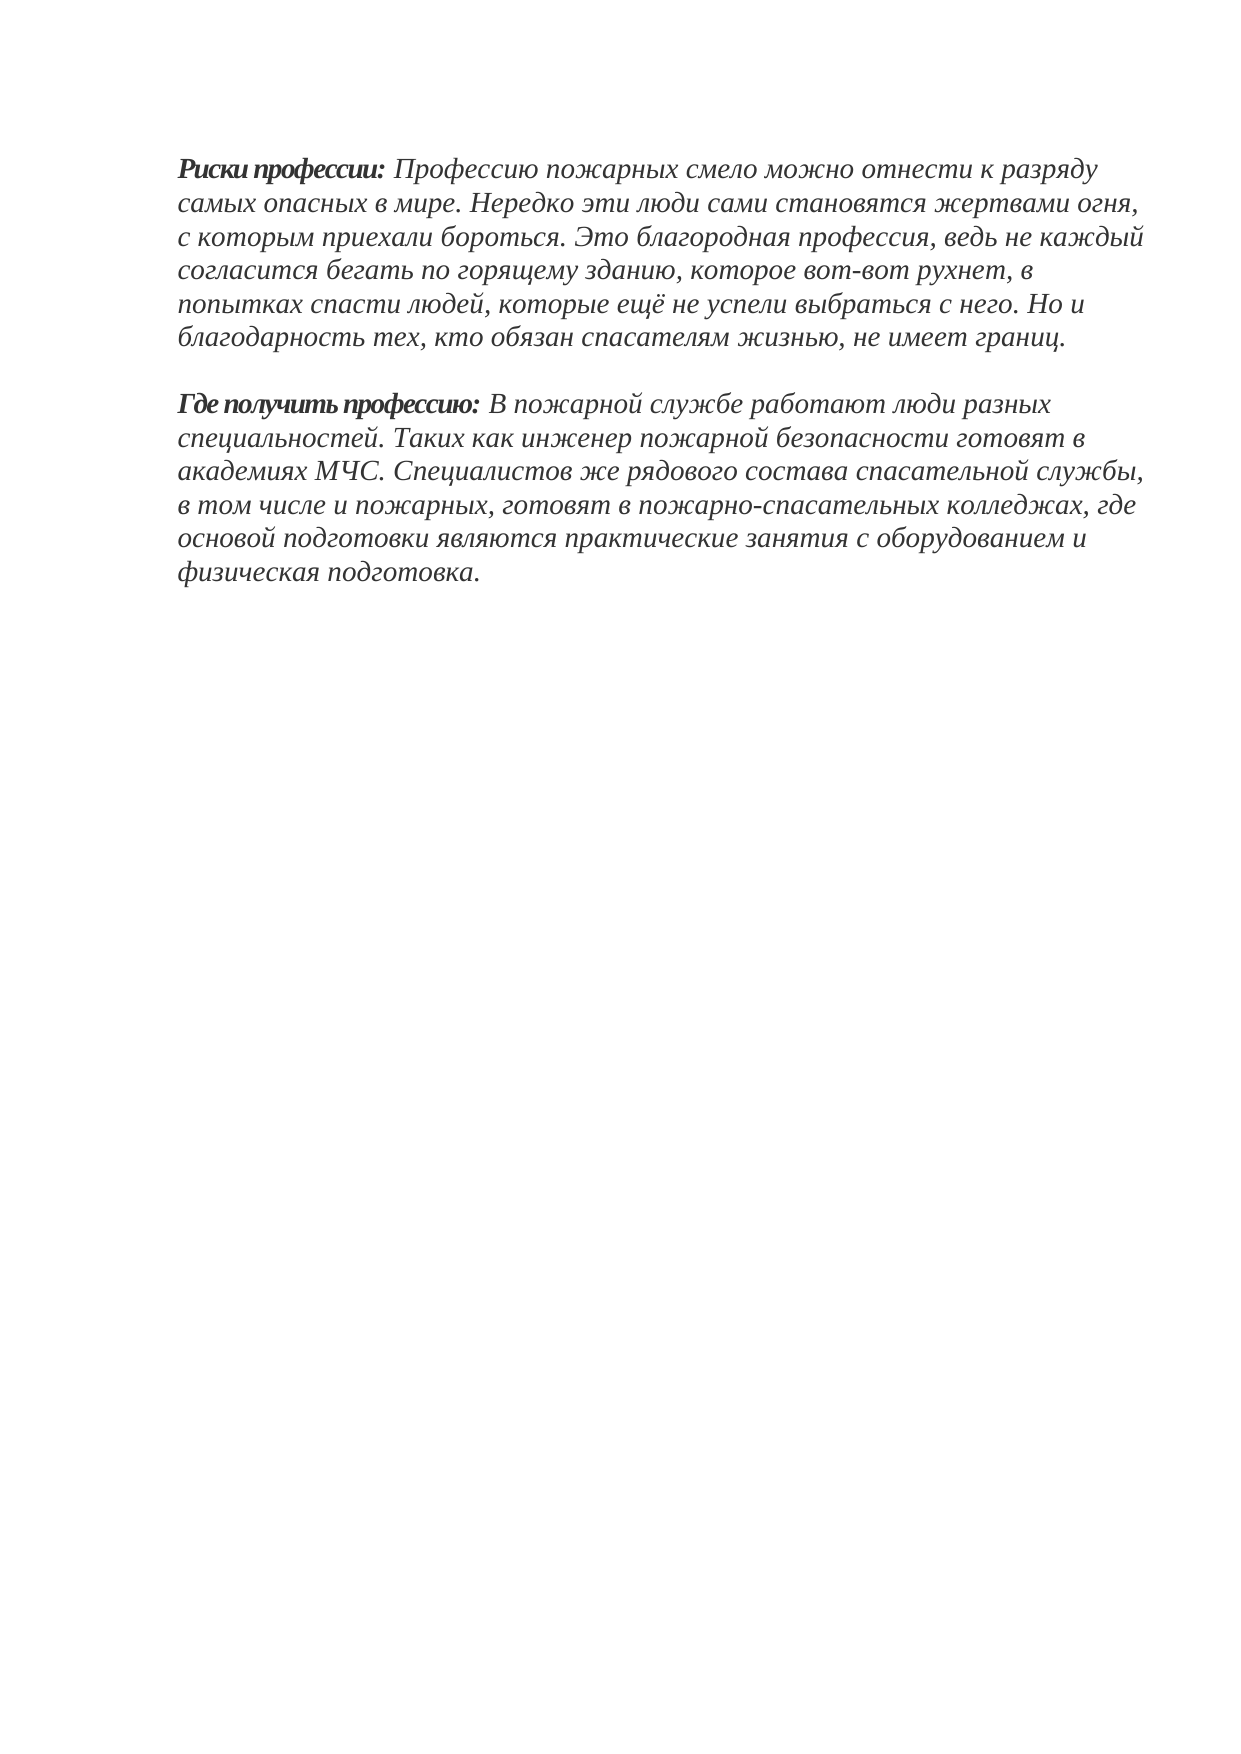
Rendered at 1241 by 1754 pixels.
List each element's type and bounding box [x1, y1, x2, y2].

text [177, 118, 1152, 588]
